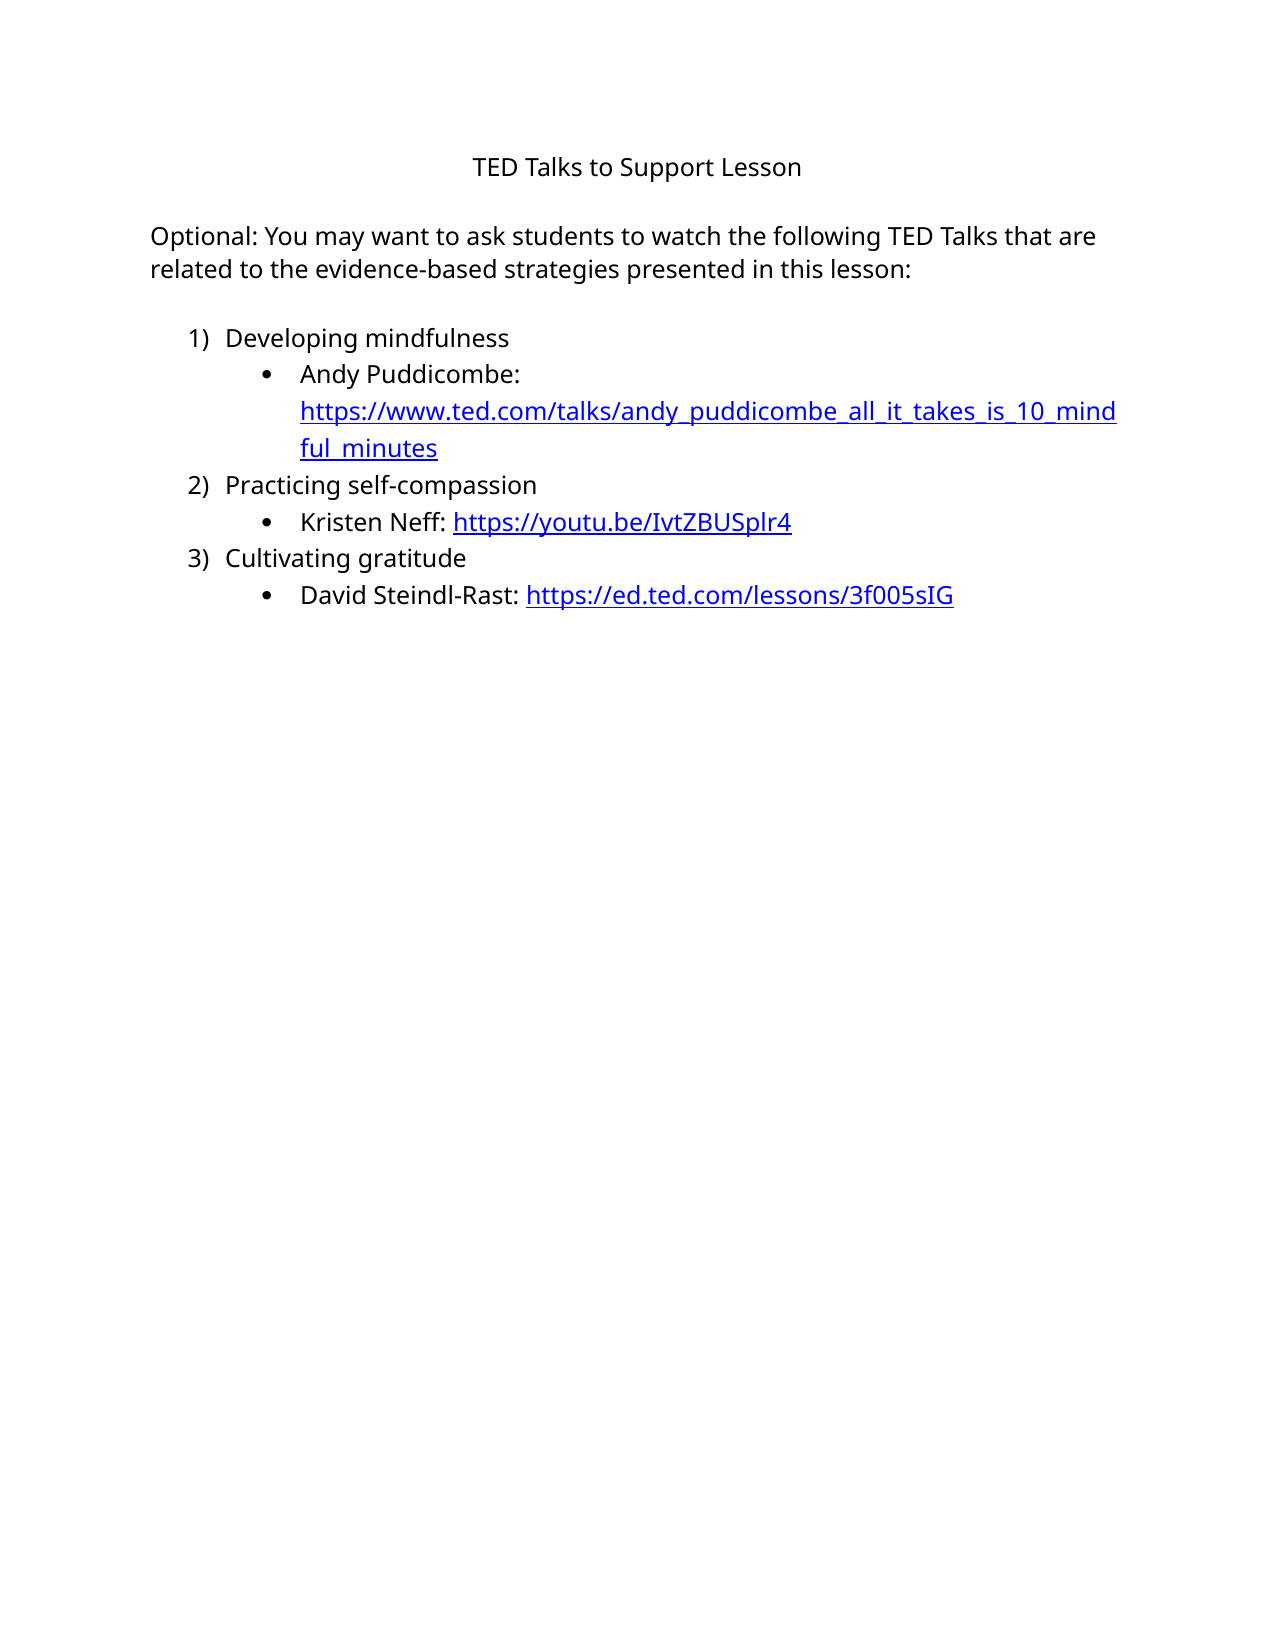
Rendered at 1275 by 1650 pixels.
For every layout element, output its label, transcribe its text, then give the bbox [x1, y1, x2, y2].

list David Steindl-Rast: https://ed.ted.com/lessons/3f005sIG [262, 578, 1125, 612]
list Cultivating gratitude [187, 541, 1125, 575]
list Practicing self-compassion [187, 467, 1125, 501]
list Andy Puddicombe: https://www.ted.com/talks/andy_puddicombe_all_it_takes_is_10_mindful_minutes [262, 357, 1125, 465]
list Kristen Neff: https://youtu.be/IvtZBUSplr4 [262, 504, 1125, 538]
text Optional: You may want to ask students to watch the following TED Talks that are related to the evidence-based strategies presented in this lesson: [150, 218, 1125, 286]
text TED Talks to Support Lesson [150, 150, 1125, 184]
list Developing mindfulness [187, 320, 1125, 354]
